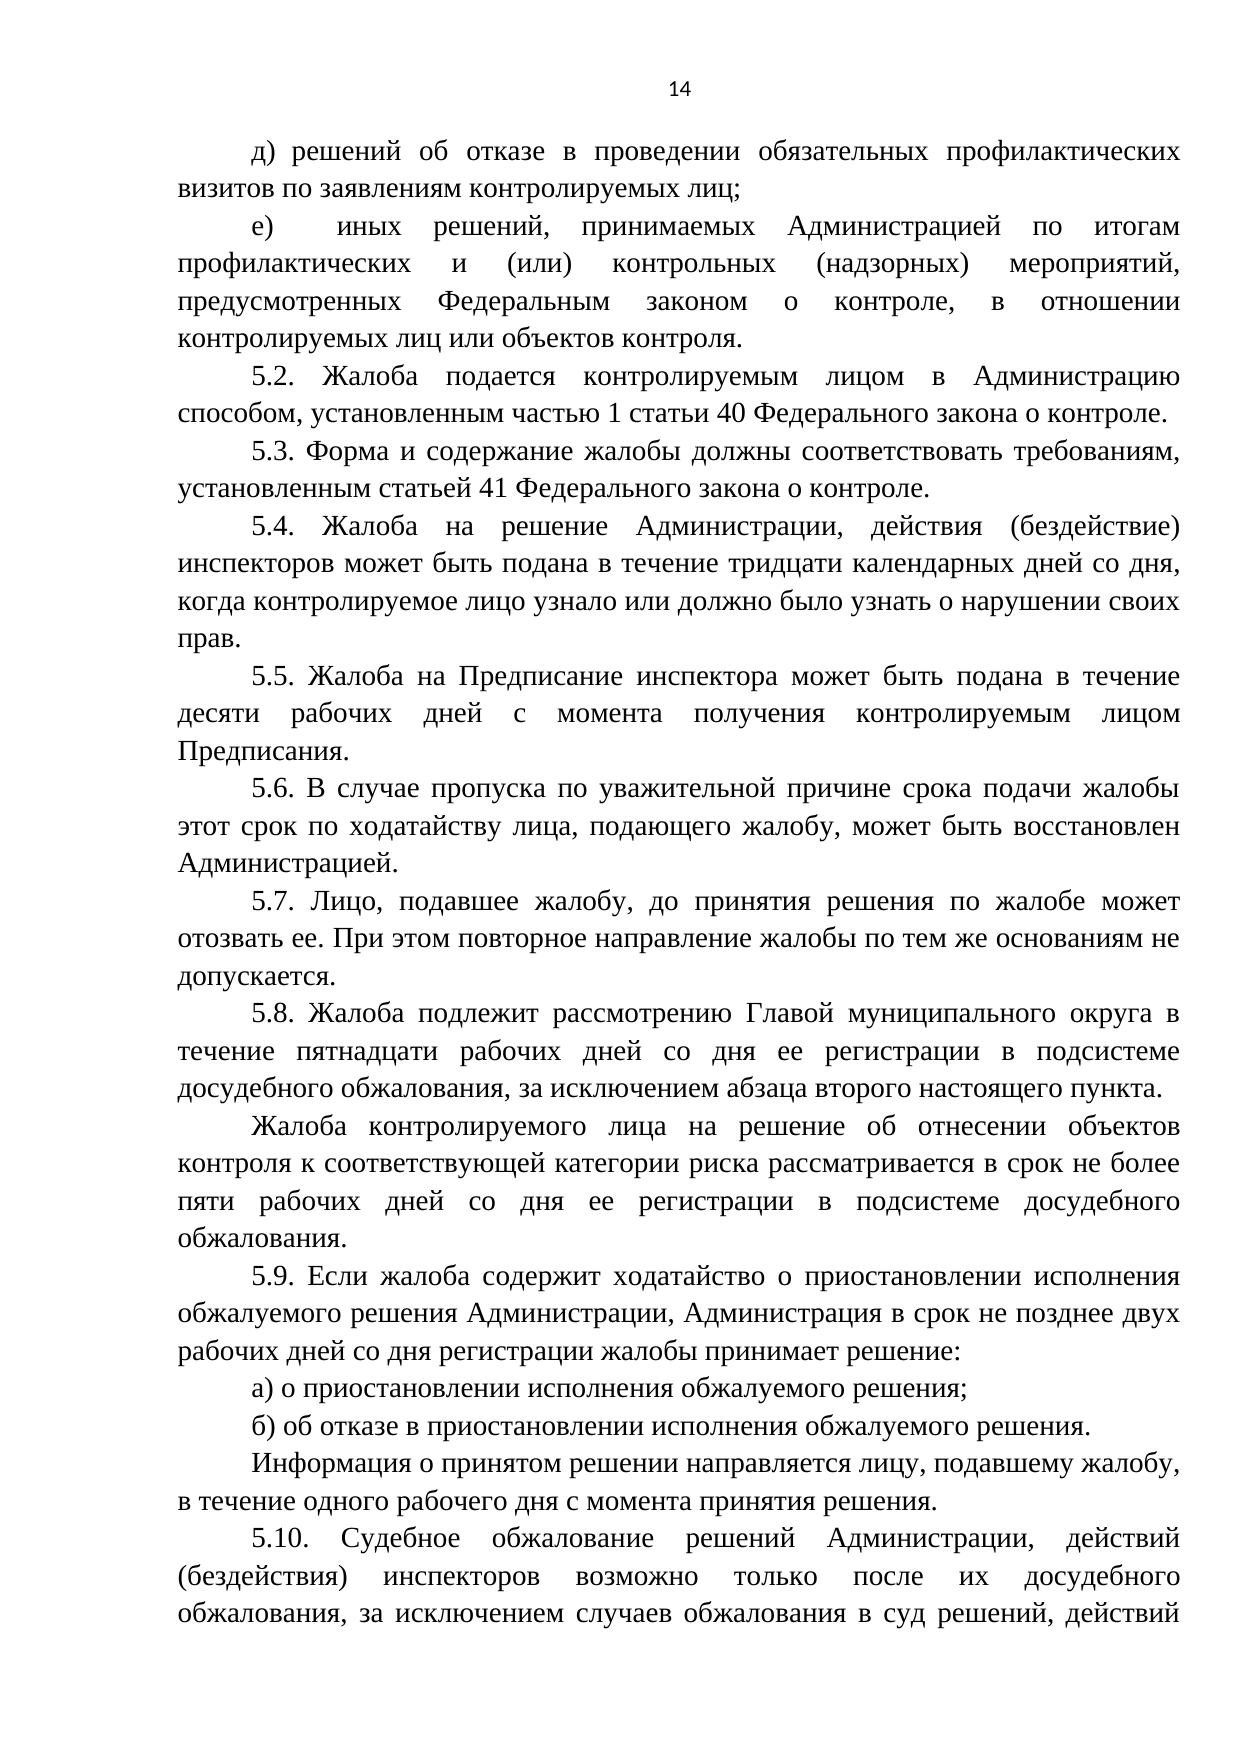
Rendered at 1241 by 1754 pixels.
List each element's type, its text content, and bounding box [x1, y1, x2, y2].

text б) об отказе в приостановлении исполнения обжалуемого решения. [177, 1405, 1181, 1442]
text е) иных решений, принимаемых Администрацией по итогам профилактических и (или) контрольных (надзорных) мероприятий, предусмотренных Федеральным законом о контроле, в отношении контролируемых лиц или объектов контроля. [177, 205, 1181, 355]
text Информация о принятом решении направляется лицу, подавшему жалобу, в течение одного рабочего дня с момента принятия решения. [177, 1442, 1181, 1517]
text 5.7. Лицо, подавшее жалобу, до принятия решения по жалобе может отозвать ее. При этом повторное направление жалобы по тем же основаниям не допускается. [177, 880, 1181, 992]
text а) о приостановлении исполнения обжалуемого решения; [177, 1367, 1181, 1405]
text Жалоба контролируемого лица на решение об отнесении объектов контроля к соответствующей категории риска рассматривается в срок не более пяти рабочих дней со дня ее регистрации в подсистеме досудебного обжалования. [177, 1105, 1181, 1255]
text 5.3. Форма и содержание жалобы должны соответствовать требованиям, установленным статьей 41 Федерального закона о контроле. [177, 430, 1181, 505]
text 5.2. Жалоба подается контролируемым лицом в Администрацию способом, установленным частью 1 статьи 40 Федерального закона о контроле. [177, 355, 1181, 430]
text д) решений об отказе в проведении обязательных профилактических визитов по заявлениям контролируемых лиц; [177, 130, 1181, 205]
text 5.9. Если жалоба содержит ходатайство о приостановлении исполнения обжалуемого решения Администрации, Администрация в срок не позднее двух рабочих дней со дня регистрации жалобы принимает решение: [177, 1255, 1181, 1367]
text 5.8. Жалоба подлежит рассмотрению Главой муниципального округа в течение пятнадцати рабочих дней со дня ее регистрации в подсистеме досудебного обжалования, за исключением абзаца второго настоящего пункта. [177, 992, 1181, 1105]
text 5.5. Жалоба на Предписание инспектора может быть подана в течение десяти рабочих дней с момента получения контролируемым лицом Предписания. [177, 655, 1181, 767]
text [177, 1517, 1181, 1630]
text 5.4. Жалоба на решение Администрации, действия (бездействие) инспекторов может быть подана в течение тридцати календарных дней со дня, когда контролируемое лицо узнало или должно было узнать о нарушении своих прав. [177, 505, 1181, 655]
text 5.6. В случае пропуска по уважительной причине срока подачи жалобы этот срок по ходатайству лица, подающего жалобу, может быть восстановлен Администрацией. [177, 767, 1181, 880]
